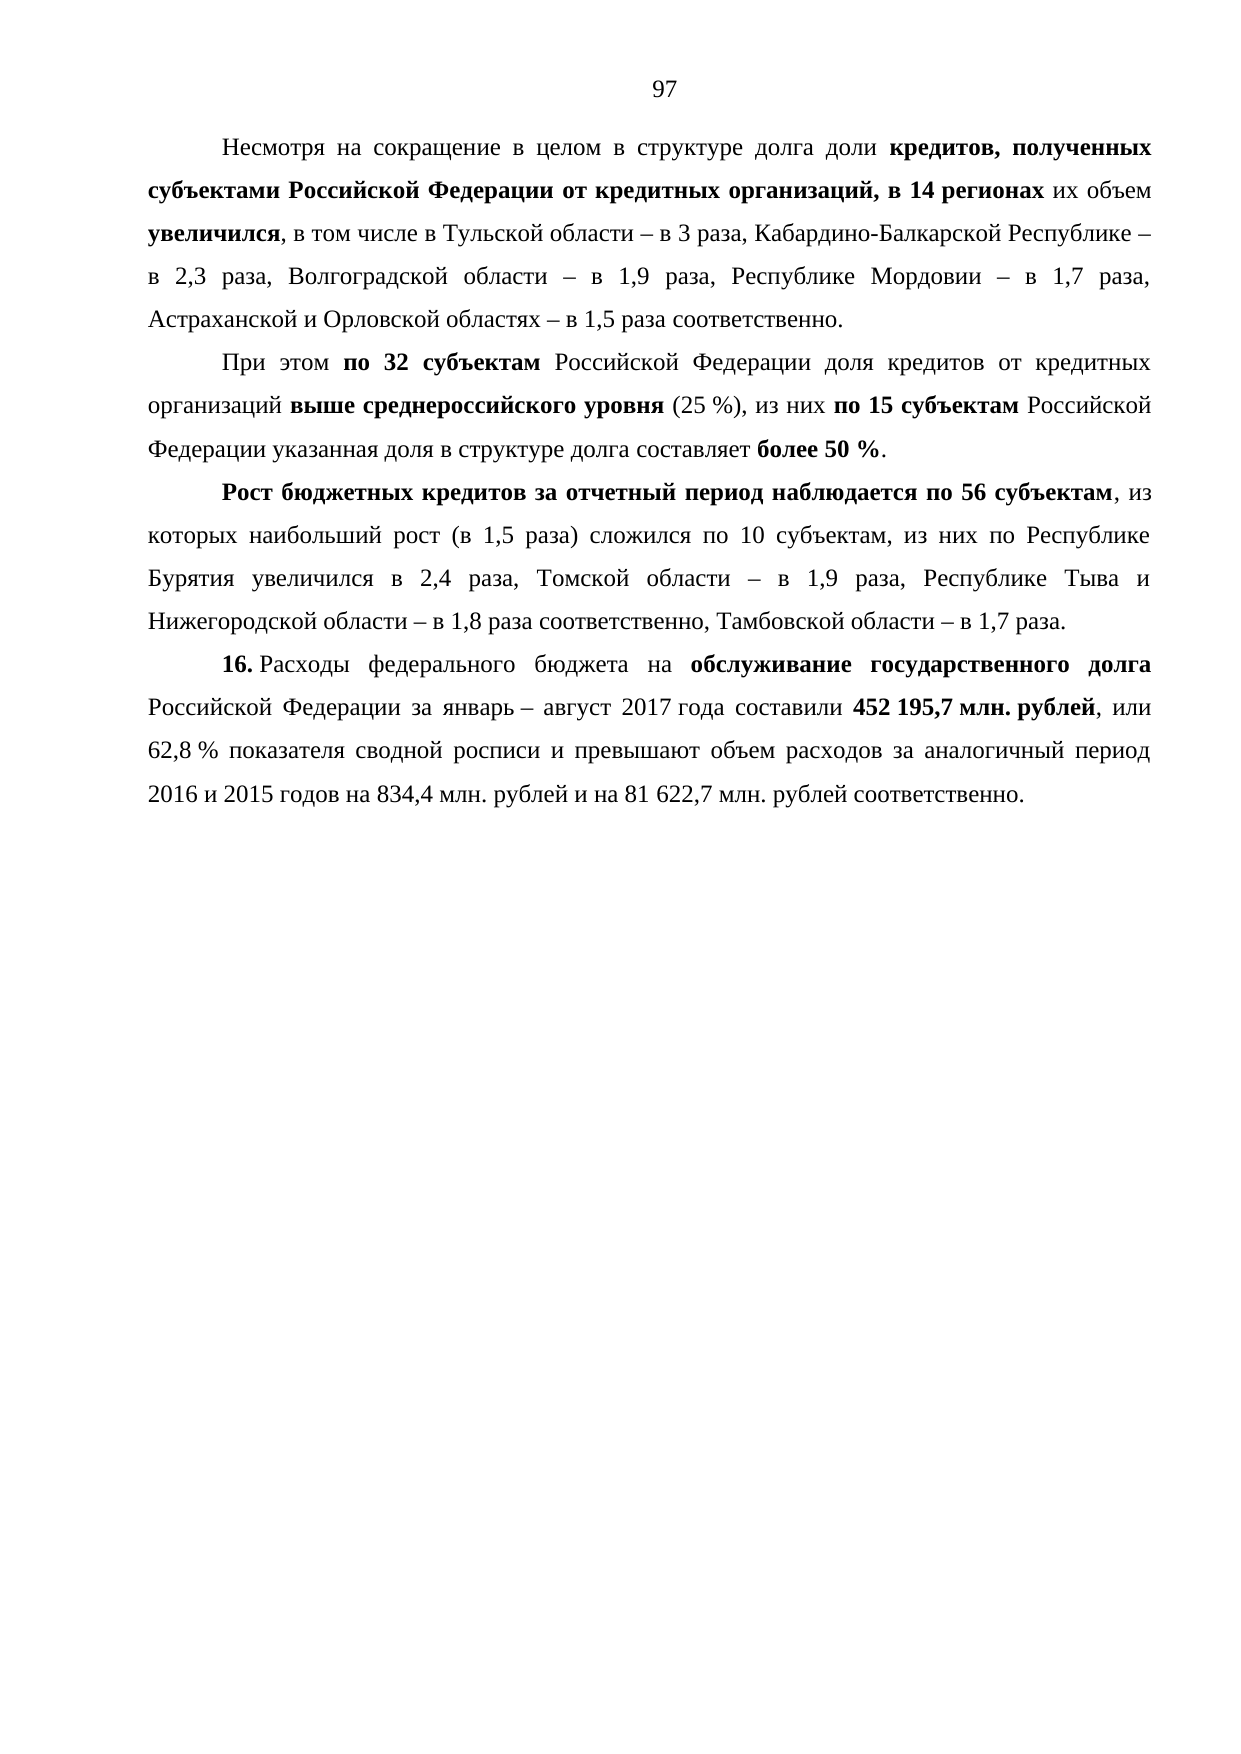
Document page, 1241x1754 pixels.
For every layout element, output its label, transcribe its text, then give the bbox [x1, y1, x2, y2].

text Рост бюджетных кредитов за отчетный период наблюдается по 56 субъектам, из которых наибольший рост (в 1,5 раза) сложился по 10 субъектам, из них по Республике Бурятия увеличился в 2,4 раза, Томской области – в 1,9 раза, Республике Тыва и Нижегородской области – в 1,8 раза соответственно, Тамбовской области – в 1,7 раза. [148, 477, 1152, 635]
text Несмотря на сокращение в целом в структуре долга доли кредитов, полученных субъектами Российской Федерации от кредитных организаций, в 14 регионах их объем увеличился, в том числе в Тульской области – в 3 раза, Кабардино-Балкарской Республике – в 2,3 раза, Волгоградской области – в 1,9 раза, Республике Мордовии – в 1,7 раза, Астраханской и Орловской областях – в 1,5 раза соответственно. [148, 132, 1152, 333]
text При этом по 32 субъектам Российской Федерации доля кредитов от кредитных организаций выше среднероссийского уровня (25 %), из них по 15 субъектам Российской Федерации указанная доля в структуре долга составляет более 50 %. [148, 347, 1152, 462]
text 16. Расходы федерального бюджета на обслуживание государственного долга Российской Федерации за январь – август 2017 года составили 452 195,7 млн. рублей, или 62,8 % показателя сводной росписи и превышают объем расходов за аналогичный период 2016 и 2015 годов на 834,4 млн. рублей и на 81 622,7 млн. рублей соответственно. [148, 649, 1152, 807]
